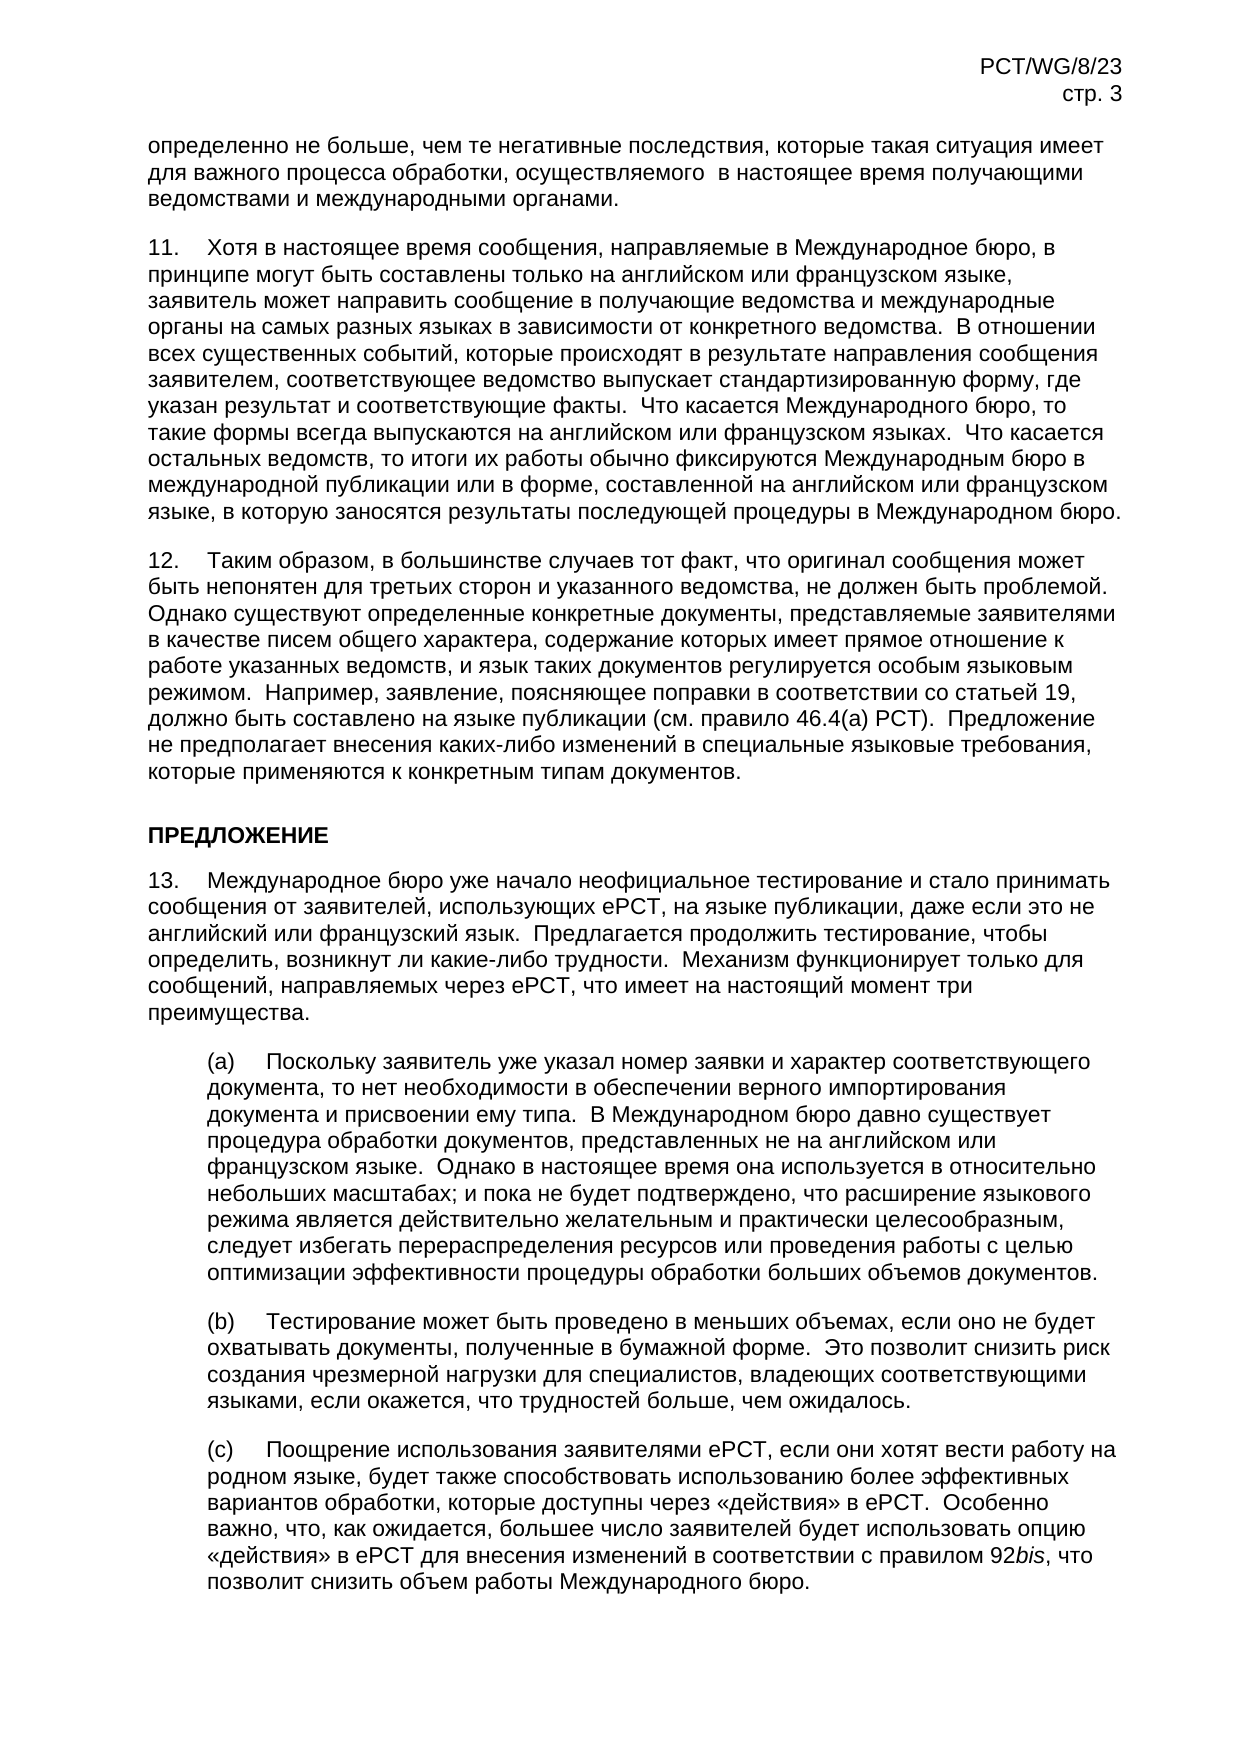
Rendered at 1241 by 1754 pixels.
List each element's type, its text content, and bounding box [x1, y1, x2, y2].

text Таким образом, в большинстве случаев тот факт, что оригинал сообщения может быть непонятен для третьих сторон и указанного ведомства, не должен быть проблемой. Однако существуют определенные конкретные документы, представляемые заявителями в качестве писем общего характера, содержание которых имеет прямое отношение к работе указанных ведомств, и язык таких документов регулируется особым языковым режимом. Например, заявление, поясняющее поправки в соответствии со статьей 19, должно быть составлено на языке публикации (см. правило 46.4(a) PCT). Предложение не предполагает внесения каких-либо изменений в специальные языковые требования, которые применяются к конкретным типам документов. [148, 547, 1122, 784]
list Поскольку заявитель уже указал номер заявки и характер соответствующего документа, то нет необходимости в обеспечении верного импортирования документа и присвоении ему типа. В Международном бюро давно существует процедура обработки документов, представленных не на английском или французском языке. Однако в настоящее время она используется в относительно небольших масштабах; и пока не будет подтверждено, что расширение языкового режима является действительно желательным и практически целесообразным, следует избегать перераспределения ресурсов или проведения работы с целью оптимизации эффективности процедуры обработки больших объемов документов. [207, 1048, 1122, 1285]
subtitle Предложение [148, 822, 1122, 848]
list определенно не больше, чем те негативные последствия, которые такая ситуация имеет для важного процесса обработки, осуществляемого в настоящее время получающими ведомствами и международными органами. [148, 132, 1122, 211]
list Тестирование может быть проведено в меньших объемах, если оно не будет охватывать документы, полученные в бумажной форме. Это позволит снизить риск создания чрезмерной нагрузки для специалистов, владеющих соответствующими языками, если окажется, что трудностей больше, чем ожидалось. [207, 1308, 1122, 1413]
text Международное бюро уже начало неофициальное тестирование и стало принимать сообщения от заявителей, использующих ePCT, на языке публикации, даже если это не английский или французский язык. Предлагается продолжить тестирование, чтобы определить, возникнут ли какие-либо трудности. Механизм функционирует только для сообщений, направляемых через ePCT, что имеет на настоящий момент три преимущества. [148, 867, 1122, 1025]
list Поощрение использования заявителями ePCT, если они хотят вести работу на родном языке, будет также способствовать использованию более эффективных вариантов обработки, которые доступны через «действия» в ePCT. Особенно важно, что, как ожидается, большее число заявителей будет использовать опцию «действия» в ePCT для внесения изменений в соответствии с правилом 92bis, что позволит снизить объем работы Международного бюро. [207, 1436, 1122, 1594]
text Хотя в настоящее время сообщения, направляемые в Международное бюро, в принципе могут быть составлены только на английском или французском языке, заявитель может направить сообщение в получающие ведомства и международные органы на самых разных языках в зависимости от конкретного ведомства. В отношении всех существенных событий, которые происходят в результате направления сообщения заявителем, соответствующее ведомство выпускает стандартизированную форму, где указан результат и соответствующие факты. Что касается Международного бюро, то такие формы всегда выпускаются на английском или французском языках. Что касается остальных ведомств, то итоги их работы обычно фиксируются Международным бюро в международной публикации или в форме, составленной на английском или французском языке, в которую заносятся результаты последующей процедуры в Международном бюро. [148, 234, 1122, 524]
